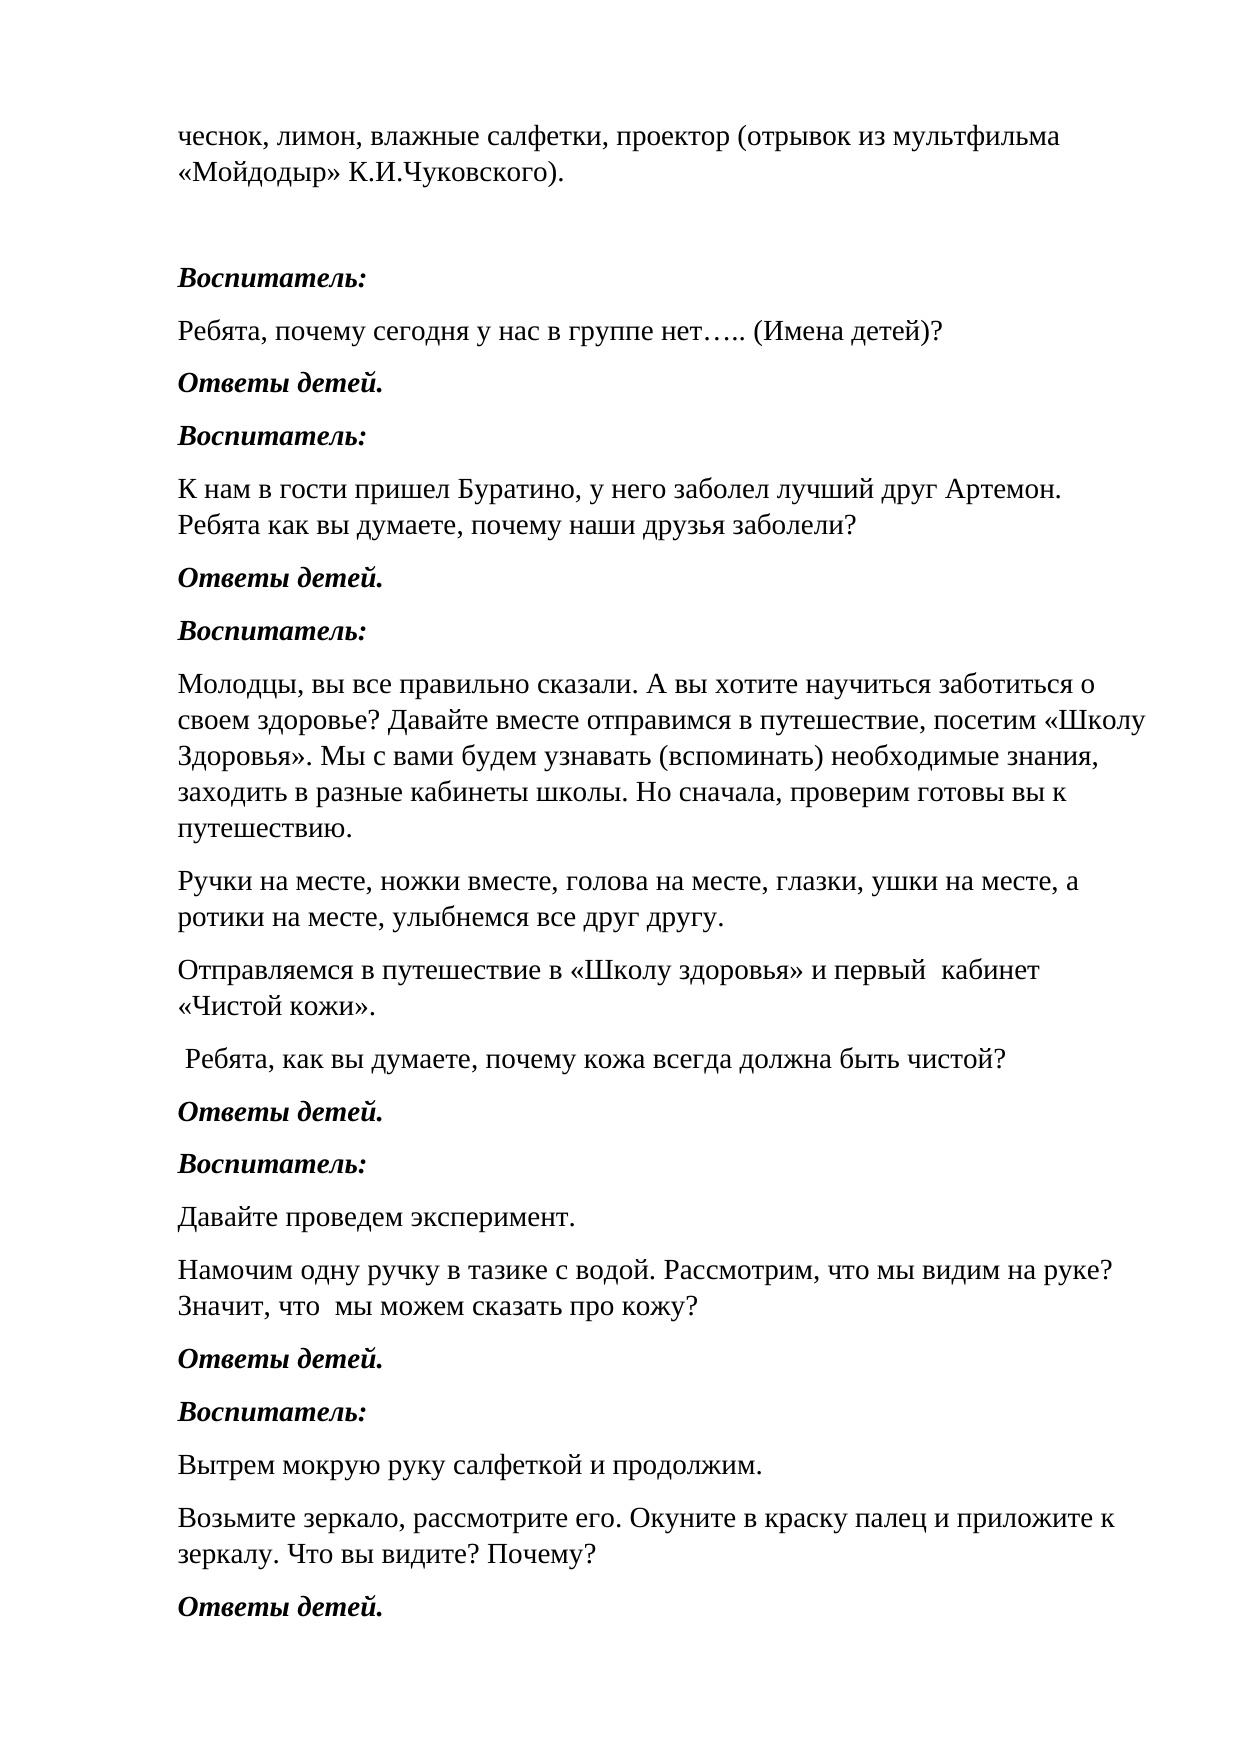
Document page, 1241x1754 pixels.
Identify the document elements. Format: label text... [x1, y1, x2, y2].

text Давайте проведем эксперимент. [177, 1199, 1152, 1233]
text Ручки на месте, ножки вместе, голова на месте, глазки, ушки на месте, а ротики на месте, улыбнемся все друг другу. [177, 863, 1152, 933]
text Воспитатель: [177, 613, 1152, 646]
text Ответы детей. [177, 1341, 1152, 1375]
text Ответы детей. [177, 560, 1152, 594]
text Ребята, почему сегодня у нас в группе нет….. (Имена детей)? [177, 313, 1152, 346]
text Воспитатель: [177, 1394, 1152, 1428]
text Возьмите зеркало, рассмотрите его. Окуните в краску палец и приложите к зеркалу. Что вы видите? Почему? [177, 1500, 1152, 1569]
text Ребята, как вы думаете, почему кожа всегда должна быть чистой? [177, 1041, 1152, 1074]
text Молодцы, вы все правильно сказали. А вы хотите научиться заботиться о своем здоровье? Давайте вместе отправимся в путешествие, посетим «Школу Здоровья». Мы с вами будем узнавать (вспоминать) необходимые знания, заходить в разные кабинеты школы. Но сначала, проверим готовы вы к путешествию. [177, 666, 1152, 844]
text Воспитатель: [177, 418, 1152, 452]
text Отправляемся в путешествие в «Школу здоровья» и первый кабинет «Чистой кожи». [177, 952, 1152, 1022]
text Вытрем мокрую руку салфеткой и продолжим. [177, 1447, 1152, 1480]
text Ответы детей. [177, 366, 1152, 399]
text Намочим одну ручку в тазике с водой. Рассмотрим, что мы видим на руке? Значит, что мы можем сказать про кожу? [177, 1252, 1152, 1322]
text Воспитатель: [177, 1147, 1152, 1180]
text Воспитатель: [177, 260, 1152, 293]
text Ответы детей. [177, 1094, 1152, 1127]
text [177, 118, 1152, 188]
text Ответы детей. [177, 1589, 1152, 1622]
text К нам в гости пришел Буратино, у него заболел лучший друг Артемон. Ребята как вы думаете, почему наши друзья заболели? [177, 471, 1152, 541]
